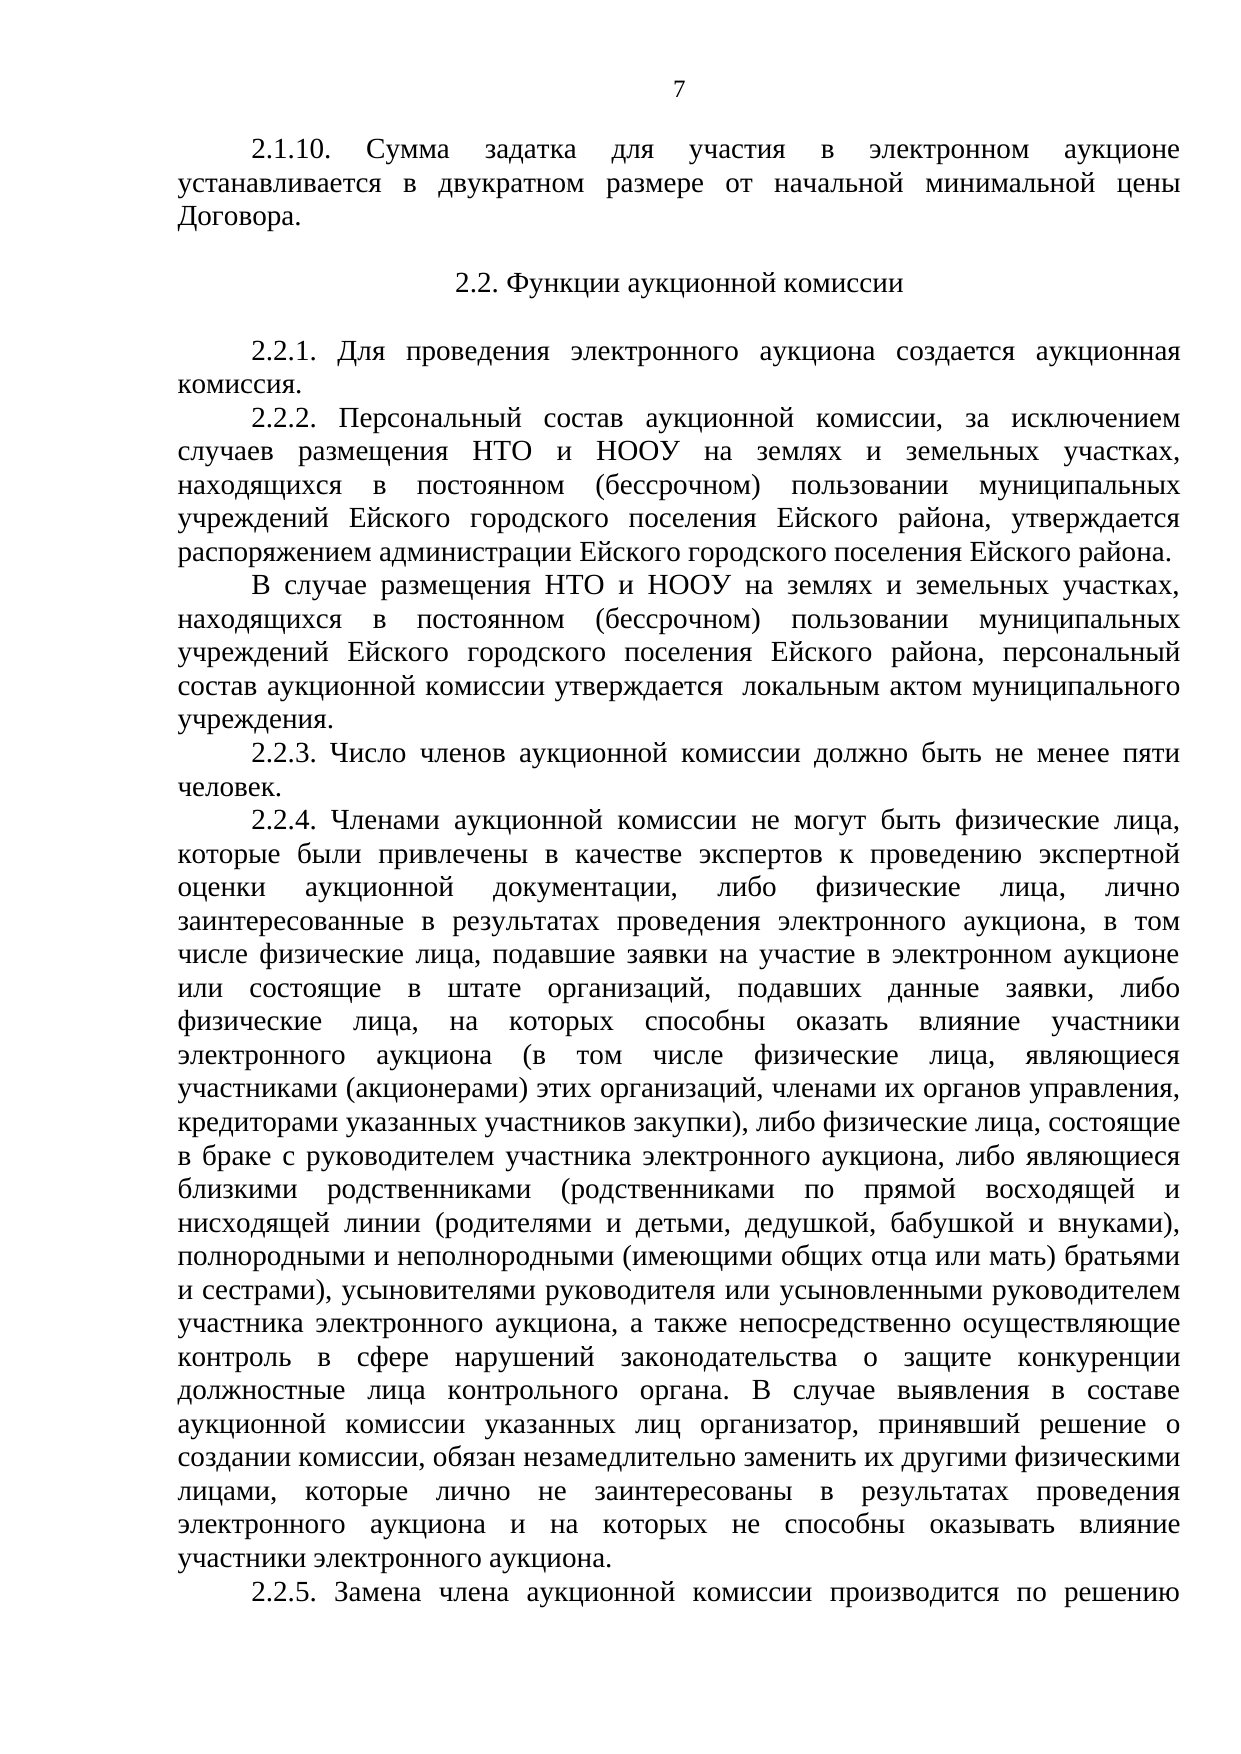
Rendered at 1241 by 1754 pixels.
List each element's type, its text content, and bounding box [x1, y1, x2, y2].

text 2.2.3. Число членов аукционной комиссии должно быть не менее пяти человек. [177, 735, 1181, 802]
text 2.2.4. Членами аукционной комиссии не могут быть физические лица, которые были привлечены в качестве экспертов к проведению экспертной оценки аукционной документации, либо физические лица, лично заинтересованные в результатах проведения электронного аукциона, в том числе физические лица, подавшие заявки на участие в электронном аукционе или состоящие в штате организаций, подавших данные заявки, либо физические лица, на которых способны оказать влияние участники электронного аукциона (в том числе физические лица, являющиеся участниками (акционерами) этих организаций, членами их органов управления, кредиторами указанных участников закупки), либо физические лица, состоящие в браке с руководителем участника электронного аукциона, либо являющиеся близкими родственниками (родственниками по прямой восходящей и нисходящей линии (родителями и детьми, дедушкой, бабушкой и внуками), полнородными и неполнородными (имеющими общих отца или мать) братьями и сестрами), усыновителями руководителя или усыновленными руководителем участника электронного аукциона, а также непосредственно осуществляющие контроль в сфере нарушений законодательства о защите конкуренции должностные лица контрольного органа. В случае выявления в составе аукционной комиссии указанных лиц организатор, принявший решение о создании комиссии, обязан незамедлительно заменить их другими физическими лицами, которые лично не заинтересованы в результатах проведения электронного аукциона и на которых не способны оказывать влияние участники электронного аукциона. [177, 802, 1181, 1574]
text В случае размещения НТО и НООУ на землях и земельных участках, находящихся в постоянном (бессрочном) пользовании муниципальных учреждений Ейского городского поселения Ейского района, персональный состав аукционной комиссии утверждается локальным актом муниципального учреждения. [177, 567, 1181, 735]
text 2.2. Функции аукционной комиссии [177, 266, 1181, 299]
text 2.2.2. Персональный состав аукционной комиссии, за исключением случаев размещения НТО и НООУ на землях и земельных участках, находящихся в постоянном (бессрочном) пользовании муниципальных учреждений Ейского городского поселения Ейского района, утверждается распоряжением администрации Ейского городского поселения Ейского района. [177, 400, 1181, 567]
text 2.2.1. Для проведения электронного аукциона создается аукционная комиссия. [177, 333, 1181, 400]
text 2.1.10. Сумма задатка для участия в электронном аукционе устанавливается в двукратном размере от начальной минимальной цены Договора. [177, 131, 1181, 232]
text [177, 1574, 1181, 1607]
